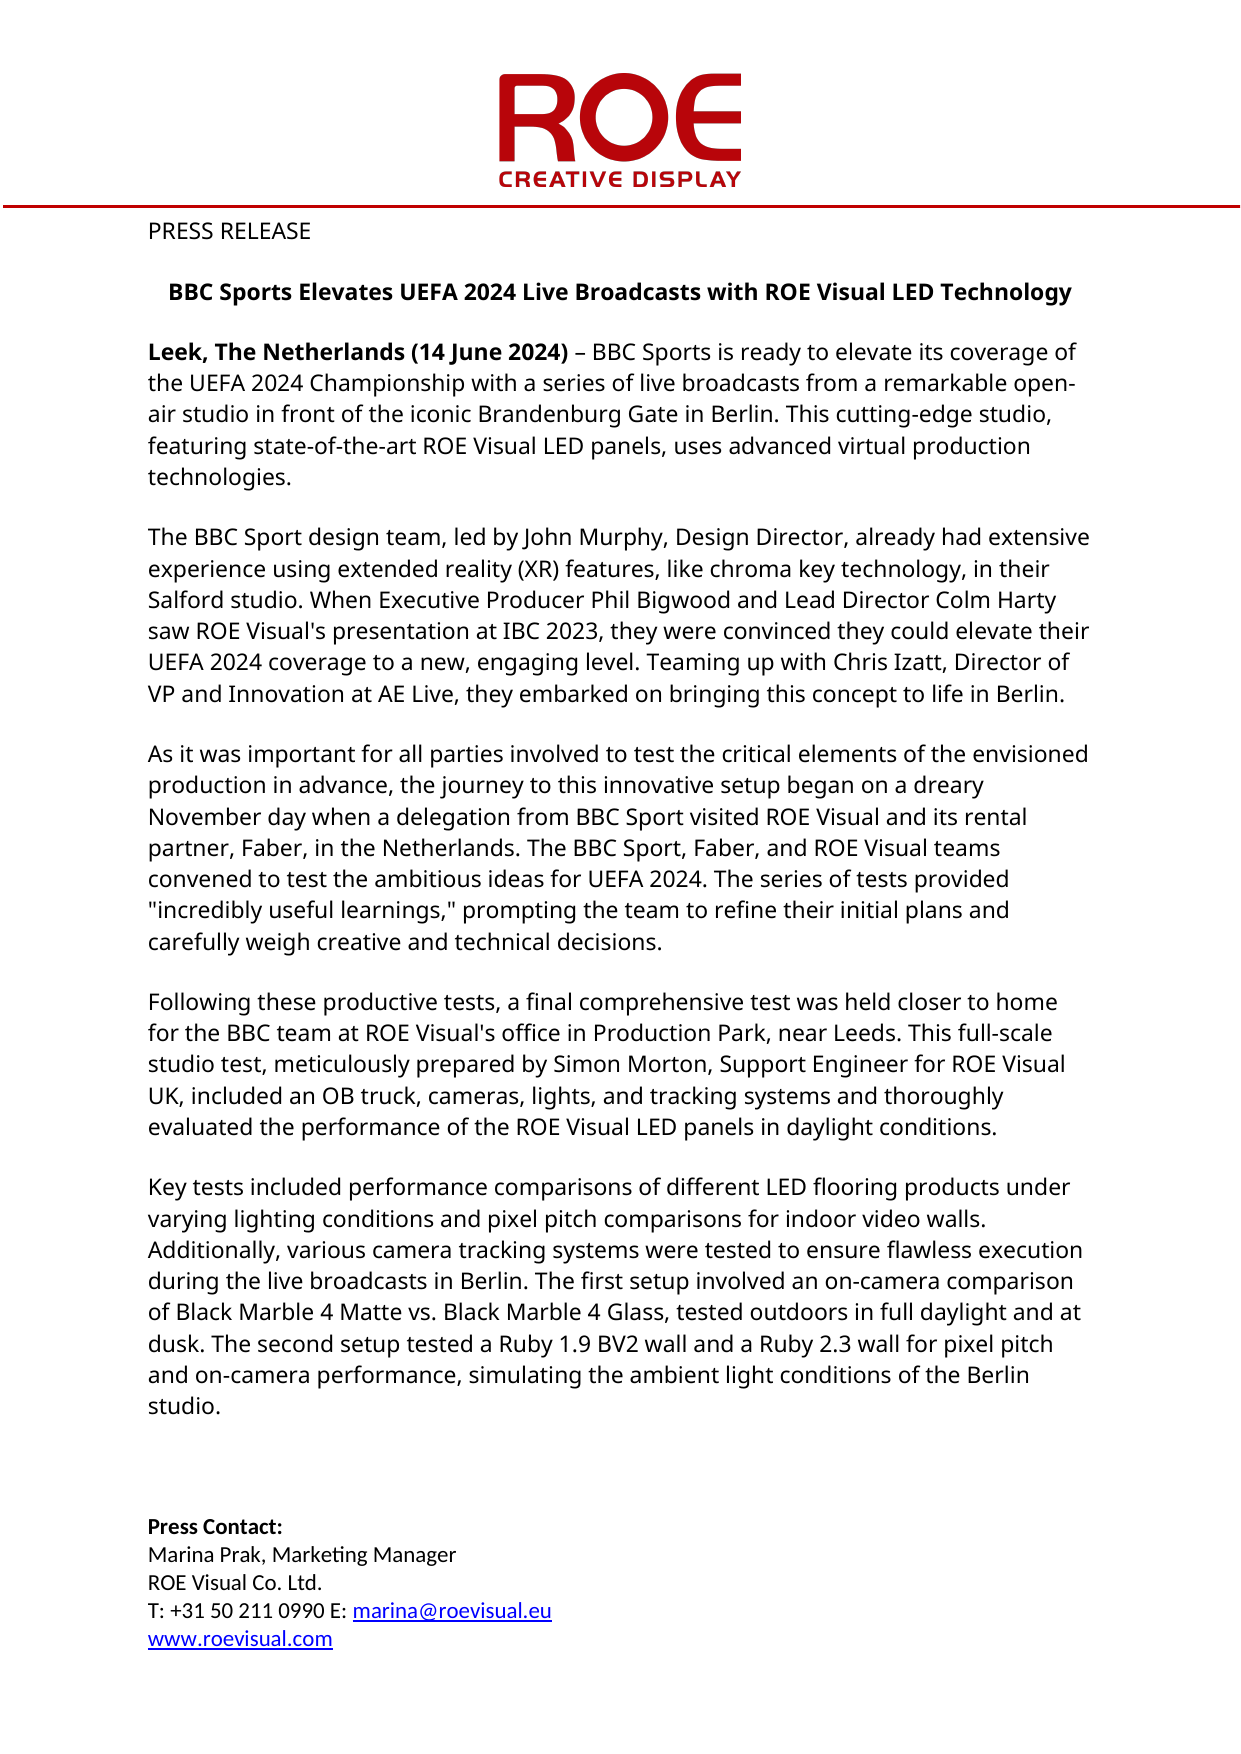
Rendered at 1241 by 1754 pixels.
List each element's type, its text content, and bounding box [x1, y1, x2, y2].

text Key tests included performance comparisons of different LED flooring products under varying lighting conditions and pixel pitch comparisons for indoor video walls. Additionally, various camera tracking systems were tested to ensure flawless execution during the live broadcasts in Berlin. The first setup involved an on-camera comparison of Black Marble 4 Matte vs. Black Marble 4 Glass, tested outdoors in full daylight and at dusk. The second setup tested a Ruby 1.9 BV2 wall and a Ruby 2.3 wall for pixel pitch and on-camera performance, simulating the ambient light conditions of the Berlin studio. [148, 1171, 1093, 1421]
text Following these productive tests, a final comprehensive test was held closer to home for the BBC team at ROE Visual's office in Production Park, near Leeds. This full-scale studio test, meticulously prepared by Simon Morton, Support Engineer for ROE Visual UK, included an OB truck, cameras, lights, and tracking systems and thoroughly evaluated the performance of the ROE Visual LED panels in daylight conditions. [148, 986, 1093, 1142]
text The BBC Sport design team, led by John Murphy, Design Director, already had extensive experience using extended reality (XR) features, like chroma key technology, in their Salford studio. When Executive Producer Phil Bigwood and Lead Director Colm Harty saw ROE Visual's presentation at IBC 2023, they were convinced they could elevate their UEFA 2024 coverage to a new, engaging level. Teaming up with Chris Izatt, Director of VP and Innovation at AE Live, they embarked on bringing this concept to life in Berlin. [148, 521, 1093, 709]
text Leek, The Netherlands (14 June 2024) – BBC Sports is ready to elevate its coverage of the UEFA 2024 Championship with a series of live broadcasts from a remarkable open-air studio in front of the iconic Brandenburg Gate in Berlin. This cutting-edge studio, featuring state-of-the-art ROE Visual LED panels, uses advanced virtual production technologies. [148, 336, 1093, 492]
text PRESS RELEASE [148, 215, 1093, 246]
picture [499, 73, 741, 187]
text As it was important for all parties involved to test the critical elements of the envisioned production in advance, the journey to this innovative setup began on a dreary November day when a delegation from BBC Sport visited ROE Visual and its rental partner, Faber, in the Netherlands. The BBC Sport, Faber, and ROE Visual teams convened to test the ambitious ideas for UEFA 2024. The series of tests provided "incredibly useful learnings," prompting the team to refine their initial plans and carefully weigh creative and technical decisions. [148, 738, 1093, 957]
text BBC Sports Elevates UEFA 2024 Live Broadcasts with ROE Visual LED Technology [148, 276, 1093, 307]
